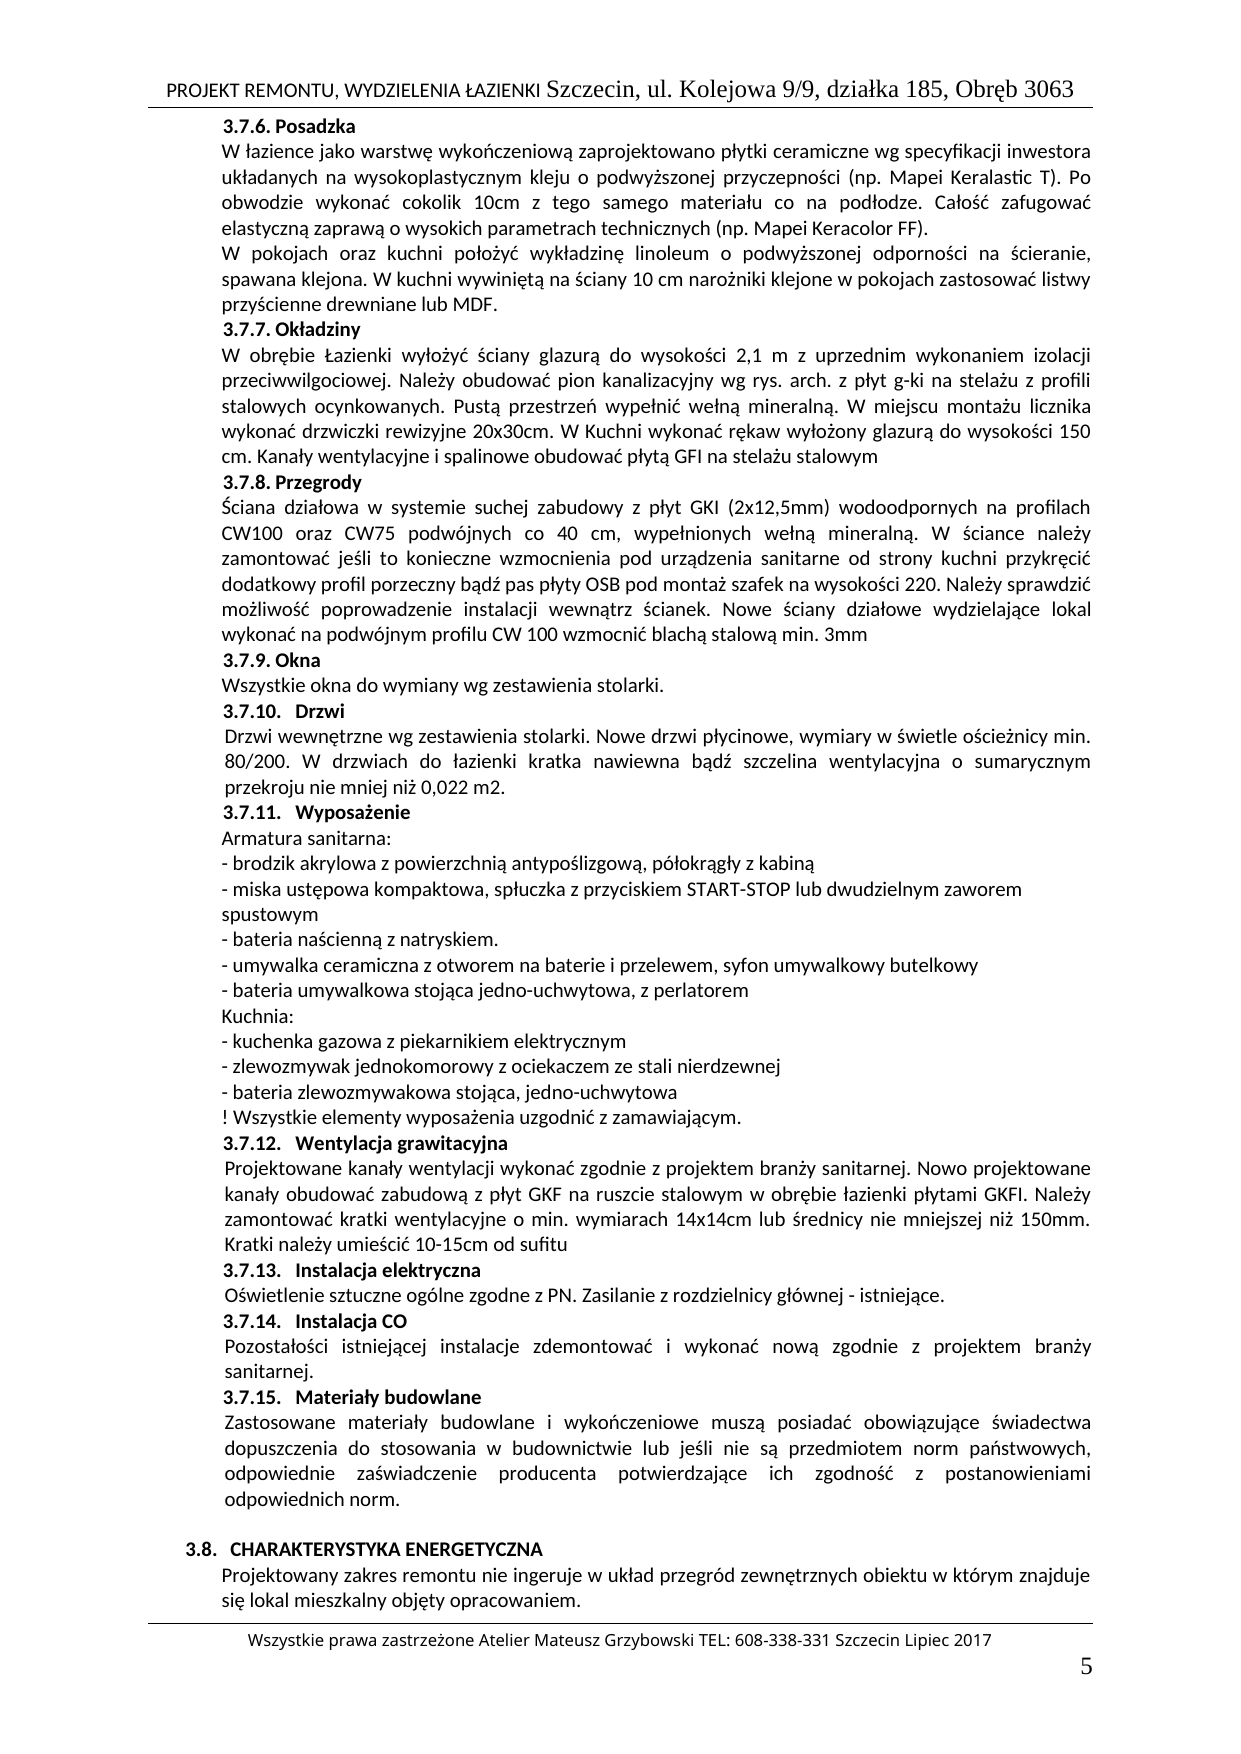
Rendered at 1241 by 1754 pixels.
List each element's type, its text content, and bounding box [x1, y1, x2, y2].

list ! Wszystkie elementy wyposażenia uzgodnić z zamawiającym. [221, 1104, 1093, 1130]
list Armatura sanitarna: [221, 825, 1093, 850]
text Przegrody [223, 469, 1093, 494]
list - zlewozmywak jednokomorowy z ociekaczem ze stali nierdzewnej [221, 1054, 1093, 1079]
list - bateria naścienną z natryskiem. [221, 927, 1093, 952]
text Instalacja elektryczna [223, 1257, 1093, 1282]
list Ściana działowa w systemie suchej zabudowy z płyt GKI (2x12,5mm) wodoodpornych na profilach CW100 oraz CW75 podwójnych co 40 cm, wypełnionych wełną mineralną. W ściance należy zamontować jeśli to konieczne wzmocnienia pod urządzenia sanitarne od strony kuchni przykręcić dodatkowy profil porzeczny bądź pas płyty OSB pod montaż szafek na wysokości 220. Należy sprawdzić możliwość poprowadzenie instalacji wewnątrz ścianek. Nowe ściany działowe wydzielające lokal wykonać na podwójnym profilu CW 100 wzmocnić blachą stalową min. 3mm [221, 494, 1093, 647]
text Posadzka [223, 113, 1093, 139]
list Drzwi wewnętrzne wg zestawienia stolarki. Nowe drzwi płycinowe, wymiary w świetle ościeżnicy min. 80/200. W drzwiach do łazienki kratka nawiewna bądź szczelina wentylacyjna o sumarycznym przekroju nie mniej niż 0,022 m2. [224, 723, 1093, 799]
list W łazience jako warstwę wykończeniową zaprojektowano płytki ceramiczne wg specyfikacji inwestora układanych na wysokoplastycznym kleju o podwyższonej przyczepności (np. Mapei Keralastic T). Po obwodzie wykonać cokolik 10cm z tego samego materiału co na podłodze. Całość zafugować elastyczną zaprawą o wysokich parametrach technicznych (np. Mapei Keracolor FF). [221, 139, 1093, 240]
list Zastosowane materiały budowlane i wykończeniowe muszą posiadać obowiązujące świadectwa dopuszczenia do stosowania w budownictwie lub jeśli nie są przedmiotem norm państwowych, odpowiednie zaświadczenie producenta potwierdzające ich zgodność z postanowieniami odpowiednich norm. [224, 1409, 1093, 1511]
list - brodzik akrylowa z powierzchnią antypoślizgową, półokrągły z kabiną [221, 850, 1093, 876]
list - bateria umywalkowa stojąca jedno-uchwytowa, z perlatorem [221, 977, 1093, 1003]
list W pokojach oraz kuchni położyć wykładzinę linoleum o podwyższonej odporności na ścieranie, spawana klejona. W kuchni wywiniętą na ściany 10 cm narożniki klejone w pokojach zastosować listwy przyścienne drewniane lub MDF. [221, 240, 1093, 317]
list Oświetlenie sztuczne ogólne zgodne z PN. Zasilanie z rozdzielnicy głównej - istniejące. [224, 1282, 1093, 1308]
text Okładziny [223, 317, 1093, 342]
list - bateria zlewozmywakowa stojąca, jedno-uchwytowa [221, 1079, 1093, 1104]
text Wyposażenie [223, 799, 1093, 825]
text Materiały budowlane [223, 1384, 1093, 1409]
text Drzwi [223, 698, 1093, 723]
text Charakterystyka energetyczna [185, 1537, 1093, 1562]
text Instalacja CO [223, 1308, 1093, 1333]
list Wszystkie okna do wymiany wg zestawienia stolarki. [221, 672, 1093, 698]
text Okna [223, 647, 1093, 672]
list - kuchenka gazowa z piekarnikiem elektrycznym [221, 1028, 1093, 1054]
text Wentylacja grawitacyjna [223, 1130, 1093, 1155]
list Projektowane kanały wentylacji wykonać zgodnie z projektem branży sanitarnej. Nowo projektowane kanały obudować zabudową z płyt GKF na ruszcie stalowym w obrębie łazienki płytami GKFI. Należy zamontować kratki wentylacyjne o min. wymiarach 14x14cm lub średnicy nie mniejszej niż 150mm. Kratki należy umieścić 10-15cm od sufitu [224, 1155, 1093, 1257]
list - umywalka ceramiczna z otworem na baterie i przelewem, syfon umywalkowy butelkowy [221, 952, 1093, 977]
list Pozostałości istniejącej instalacje zdemontować i wykonać nową zgodnie z projektem branży sanitarnej. [224, 1333, 1093, 1384]
list Projektowany zakres remontu nie ingeruje w układ przegród zewnętrznych obiektu w którym znajduje się lokal mieszkalny objęty opracowaniem. [221, 1562, 1093, 1613]
list - miska ustępowa kompaktowa, spłuczka z przyciskiem START-STOP lub dwudzielnym zaworem spustowym [221, 876, 1093, 927]
list Kuchnia: [221, 1003, 1093, 1028]
list W obrębie Łazienki wyłożyć ściany glazurą do wysokości 2,1 m z uprzednim wykonaniem izolacji przeciwwilgociowej. Należy obudować pion kanalizacyjny wg rys. arch. z płyt g-ki na stelażu z profili stalowych ocynkowanych. Pustą przestrzeń wypełnić wełną mineralną. W miejscu montażu licznika wykonać drzwiczki rewizyjne 20x30cm. W Kuchni wykonać rękaw wyłożony glazurą do wysokości 150 cm. Kanały wentylacyjne i spalinowe obudować płytą GFI na stelażu stalowym [221, 342, 1093, 469]
